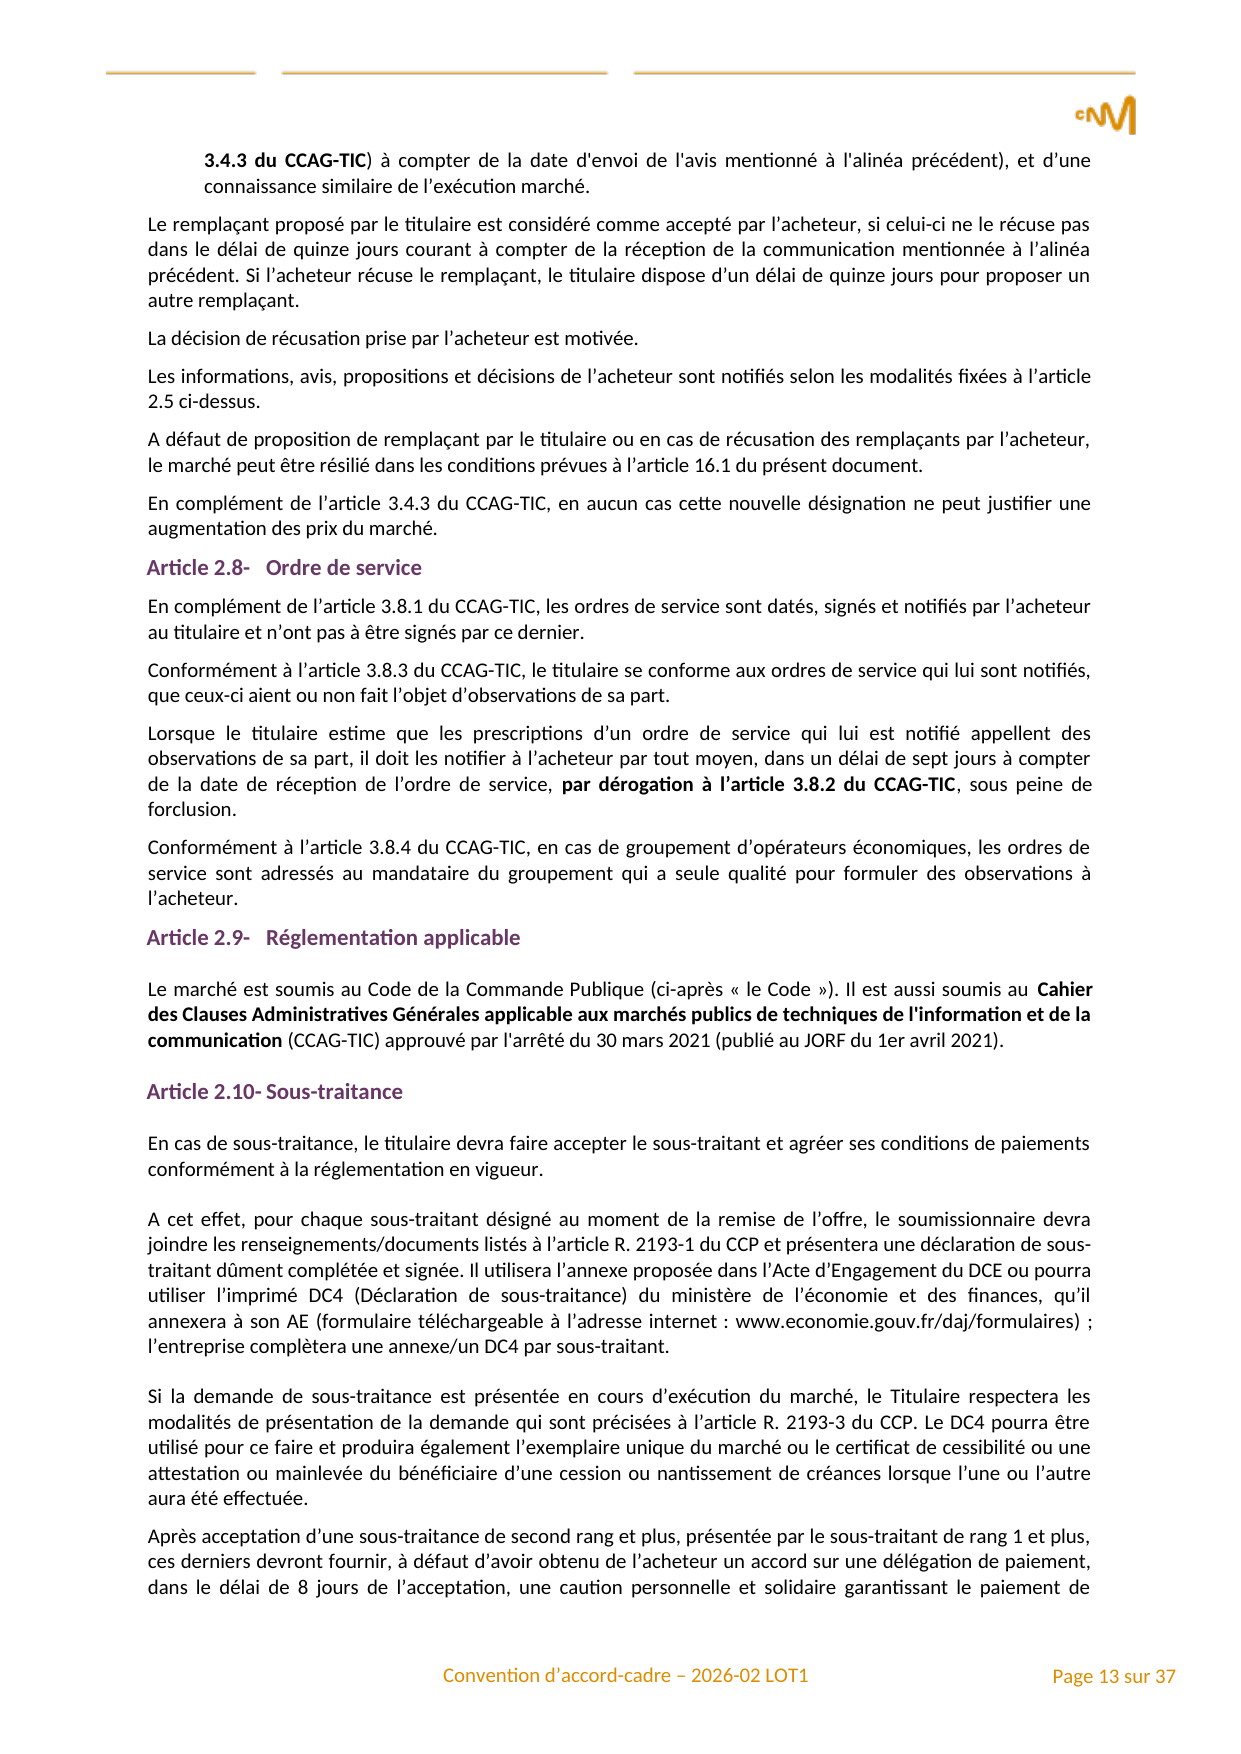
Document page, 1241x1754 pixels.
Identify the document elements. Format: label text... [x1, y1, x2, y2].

text En complément de l’article 3.4.3 du CCAG-TIC, en aucun cas cette nouvelle désignation ne peut justifier une augmentation des prix du marché. [148, 490, 1093, 541]
text A cet effet, pour chaque sous-traitant désigné au moment de la remise de l’offre, le soumissionnaire devra joindre les renseignements/documents listés à l’article R. 2193-1 du CCP et présentera une déclaration de sous-traitant dûment complétée et signée. Il utilisera l’annexe proposée dans l’Acte d’Engagement du DCE ou pourra utiliser l’imprimé DC4 (Déclaration de sous-traitance) du ministère de l’économie et des finances, qu’il annexera à son AE (formulaire téléchargeable à l’adresse internet : www.economie.gouv.fr/daj/formulaires) ; l’entreprise complètera une annexe/un DC4 par sous-traitant. [148, 1206, 1093, 1359]
text Le marché est soumis au Code de la Commande Publique (ci-après « le Code »). Il est aussi soumis au Cahier des Clauses Administratives Générales applicable aux marchés publics de techniques de l'information et de la communication (CCAG-TIC) approuvé par l'arrêté du 30 mars 2021 (publié au JORF du 1er avril 2021). [148, 976, 1093, 1052]
subtitle Ordre de service [146, 553, 1093, 581]
text En cas de sous-traitance, le titulaire devra faire accepter le sous-traitant et agréer ses conditions de paiements conformément à la réglementation en vigueur. [148, 1130, 1093, 1181]
text Conformément à l’article 3.8.4 du CCAG-TIC, en cas de groupement d’opérateurs économiques, les ordres de service sont adressés au mandataire du groupement qui a seule qualité pour formuler des observations à l’acheteur. [148, 834, 1093, 911]
text La décision de récusation prise par l’acheteur est motivée. [148, 325, 1093, 351]
subtitle Réglementation applicable [146, 923, 1093, 951]
text Si la demande de sous-traitance est présentée en cours d’exécution du marché, le Titulaire respectera les modalités de présentation de la demande qui sont précisées à l’article R. 2193-3 du CCP. Le DC4 pourra être utilisé pour ce faire et produira également l’exemplaire unique du marché ou le certificat de cessibilité ou une attestation ou mainlevée du bénéficiaire d’une cession ou nantissement de créances lorsque l’une ou l’autre aura été effectuée. [148, 1384, 1093, 1511]
text Conformément à l’article 3.8.3 du CCAG-TIC, le titulaire se conforme aux ordres de service qui lui sont notifiés, que ceux-ci aient ou non fait l’objet d’observations de sa part. [148, 657, 1093, 708]
text A défaut de proposition de remplaçant par le titulaire ou en cas de récusation des remplaçants par l’acheteur, le marché peut être résilié dans les conditions prévues à l’article 16.1 du présent document. [148, 426, 1093, 477]
text En complément de l’article 3.8.1 du CCAG-TIC, les ordres de service sont datés, signés et notifiés par l’acheteur au titulaire et n’ont pas à être signés par ce dernier. [148, 593, 1093, 644]
text Les informations, avis, propositions et décisions de l’acheteur sont notifiés selon les modalités fixées à l’article 2.5 ci-dessus. [148, 363, 1093, 414]
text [148, 1523, 1093, 1599]
subtitle Sous-traitance [146, 1077, 1093, 1105]
text Lorsque le titulaire estime que les prescriptions d’un ordre de service qui lui est notifié appellent des observations de sa part, il doit les notifier à l’acheteur par tout moyen, dans un délai de sept jours à compter de la date de réception de l’ordre de service, par dérogation à l’article 3.8.2 du CCAG-TIC, sous peine de forclusion. [148, 720, 1093, 822]
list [166, 148, 1093, 198]
text Le remplaçant proposé par le titulaire est considéré comme accepté par l’acheteur, si celui-ci ne le récuse pas dans le délai de quinze jours courant à compter de la réception de la communication mentionnée à l’alinéa précédent. Si l’acheteur récuse le remplaçant, le titulaire dispose d’un délai de quinze jours pour proposer un autre remplaçant. [148, 211, 1093, 313]
